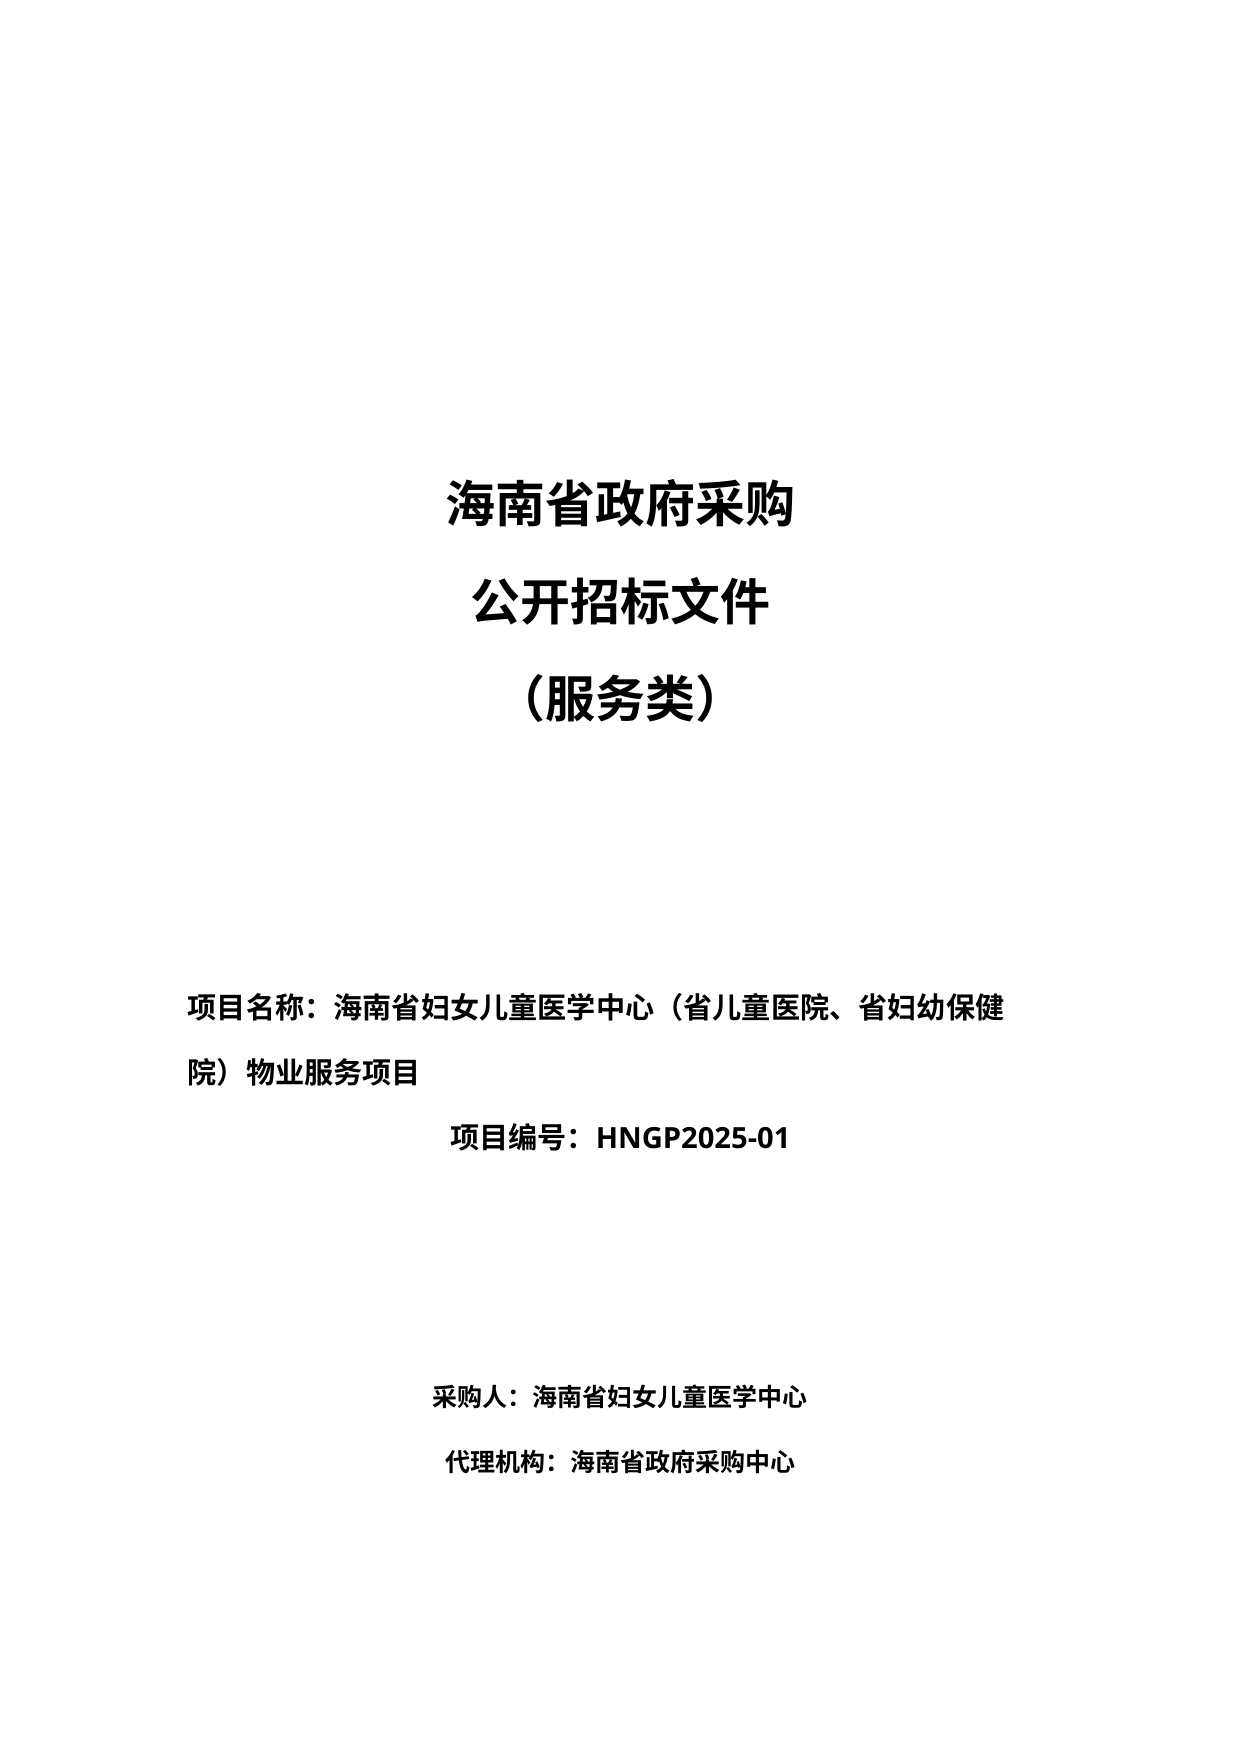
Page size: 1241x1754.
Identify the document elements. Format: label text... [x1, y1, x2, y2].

text 采购人：海南省妇女儿童医学中心 [187, 1364, 1053, 1429]
text 海南省政府采购 [187, 454, 1053, 552]
text 公开招标文件 [187, 552, 1053, 649]
text 项目编号：HNGP2025-01 [187, 1104, 1053, 1169]
text 项目名称：海南省妇女儿童医学中心（省儿童医院、省妇幼保健院）物业服务项目 [187, 974, 1053, 1104]
text （服务类） [187, 649, 1053, 747]
text 代理机构：海南省政府采购中心 [187, 1429, 1053, 1494]
